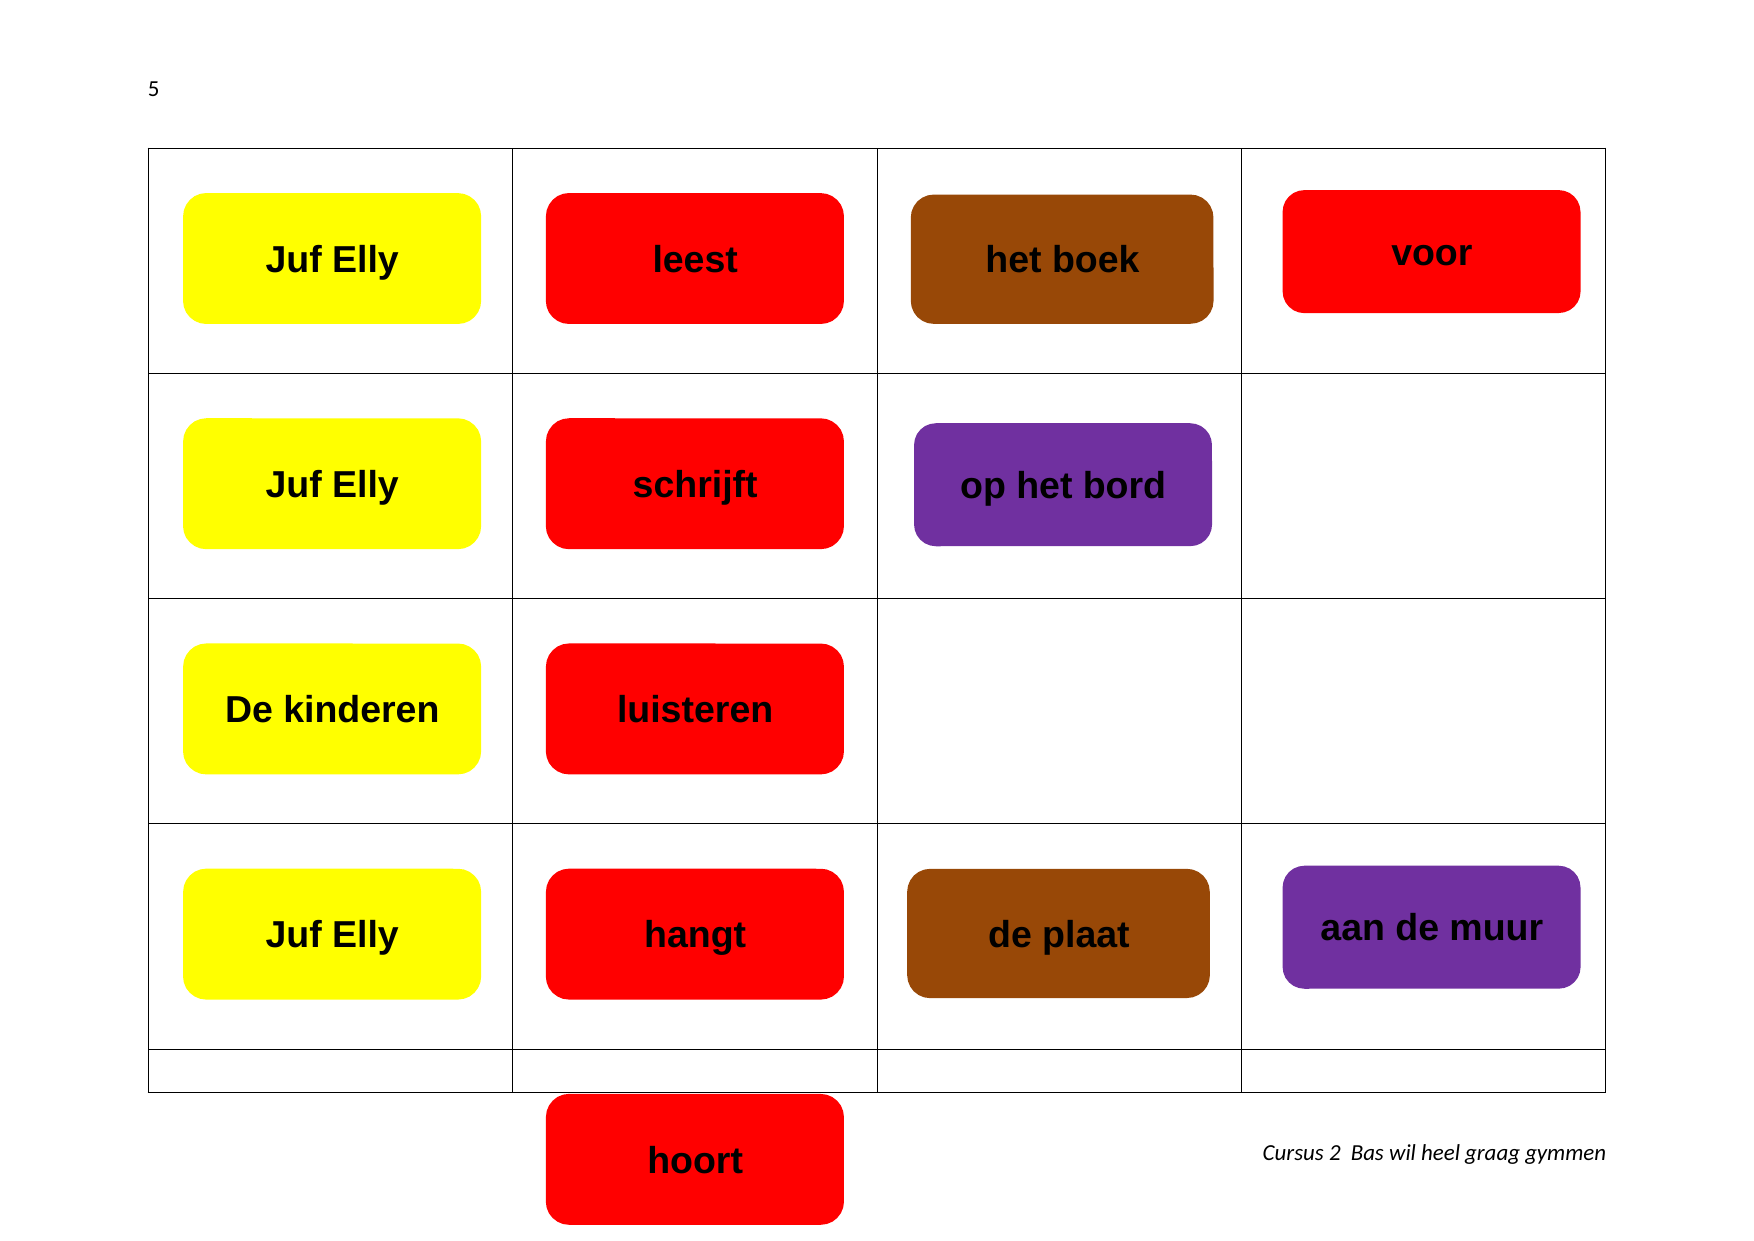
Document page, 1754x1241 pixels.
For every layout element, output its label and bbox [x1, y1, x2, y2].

table_cell [1242, 374, 1605, 598]
table_cell [878, 374, 1241, 598]
table_header [878, 149, 1241, 373]
table_cell [1242, 1050, 1605, 1092]
table_cell [149, 824, 512, 1048]
table_cell [878, 824, 1241, 1048]
table_cell [513, 824, 877, 1048]
table_cell [878, 1050, 1241, 1092]
table_cell [149, 1050, 512, 1092]
table_cell [513, 1050, 877, 1092]
table_cell [149, 374, 512, 598]
table_cell [513, 599, 877, 823]
table_cell [149, 599, 512, 823]
table_cell [1242, 824, 1605, 1048]
table_cell [878, 599, 1241, 823]
table_header [513, 149, 877, 373]
table_cell [513, 374, 877, 598]
table_header [149, 149, 512, 373]
table_cell [1242, 599, 1605, 823]
table_header [1242, 149, 1605, 373]
